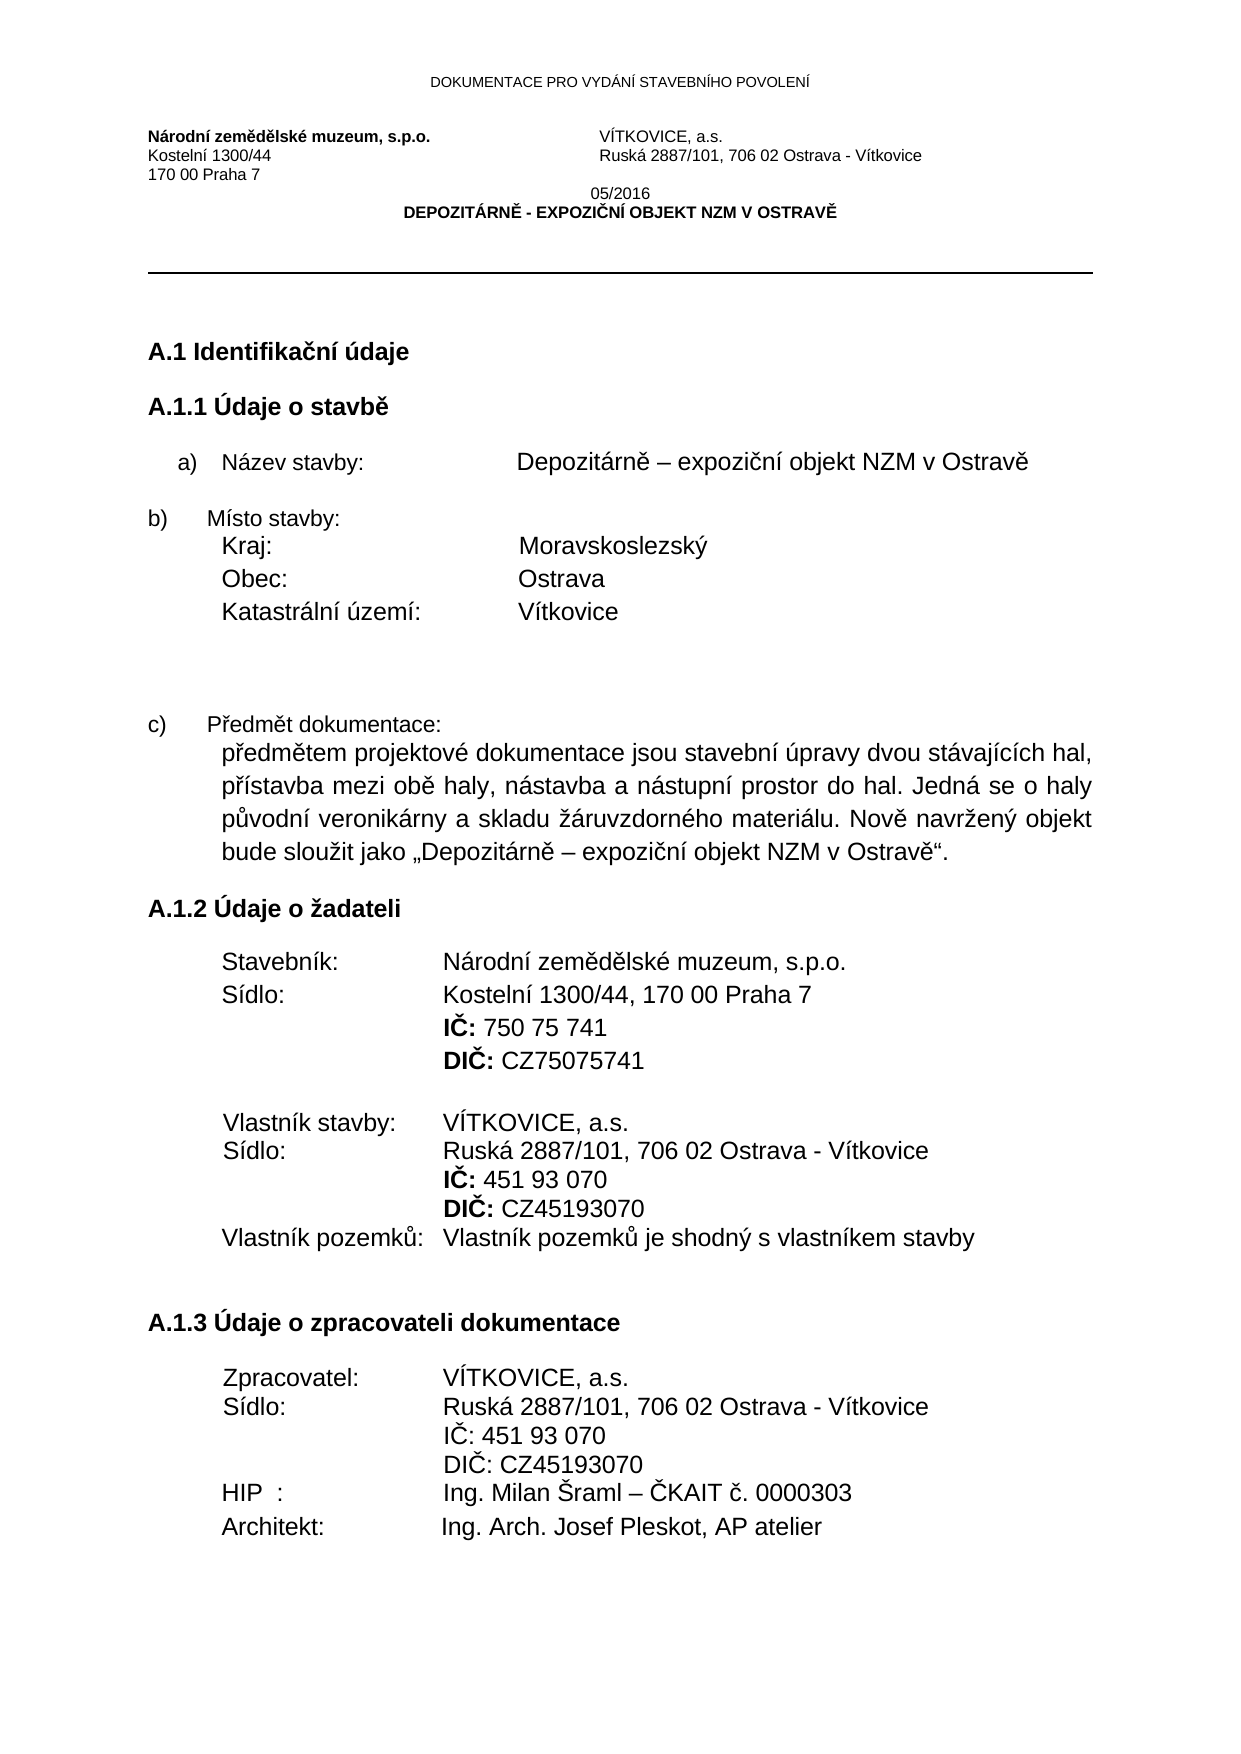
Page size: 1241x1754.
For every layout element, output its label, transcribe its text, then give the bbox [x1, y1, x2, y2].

text Architekt: Ing. Arch. Josef Pleskot, AP atelier [148, 1511, 1093, 1540]
text a) Název stavby: Depozitárně – expoziční objekt NZM v Ostravě [177, 447, 1093, 476]
text Katastrální území: Vítkovice [148, 597, 1093, 626]
text A.1 Identifikační údaje [148, 337, 1093, 366]
text IČ: 451 93 070 DIČ: CZ45193070 [443, 1165, 1093, 1223]
text IČ: 750 75 741 DIČ: CZ75075741 [443, 1013, 1093, 1074]
text A.1.1 Údaje o stavbě [148, 392, 1093, 421]
text Vlastník pozemků: Vlastník pozemků je shodný s vlastníkem stavby [148, 1223, 1093, 1251]
text Sídlo: Ruská 2887/101, 706 02 Ostrava - Vítkovice [148, 1392, 1093, 1421]
text b) Místo stavby: [148, 504, 1093, 531]
text A.1.3 Údaje o zpracovateli dokumentace [148, 1308, 1093, 1337]
text Vlastník stavby: VÍTKOVICE, a.s. [148, 1108, 1093, 1136]
text Sídlo: Ruská 2887/101, 706 02 Ostrava - Vítkovice [148, 1136, 1093, 1165]
text Sídlo: Kostelní 1300/44, 170 00 Praha 7 [148, 980, 1093, 1008]
text HIP : Ing. Milan Šraml – ČKAIT č. 0000303 [148, 1478, 1093, 1507]
text Kraj: Moravskoslezský [148, 531, 1093, 560]
text Zpracovatel: VÍTKOVICE, a.s. [148, 1363, 1093, 1392]
text Stavebník: Národní zemědělské muzeum, s.p.o. [148, 947, 1093, 976]
text Obec: Ostrava [148, 564, 1093, 593]
text c) Předmět dokumentace: [148, 711, 1093, 738]
text předmětem projektové dokumentace jsou stavební úpravy dvou stávajících hal, přístavba mezi obě haly, nástavba a nástupní prostor do hal. Jedná se o haly původní veronikárny a skladu žáruvzdorného materiálu. Nově navržený objekt bude sloužit jako „Depozitárně – expoziční objekt NZM v Ostravě“. [164, 738, 1093, 866]
text IČ: 451 93 070 DIČ: CZ45193070 [221, 1421, 1093, 1478]
text A.1.2 Údaje o žadateli [148, 894, 1093, 923]
